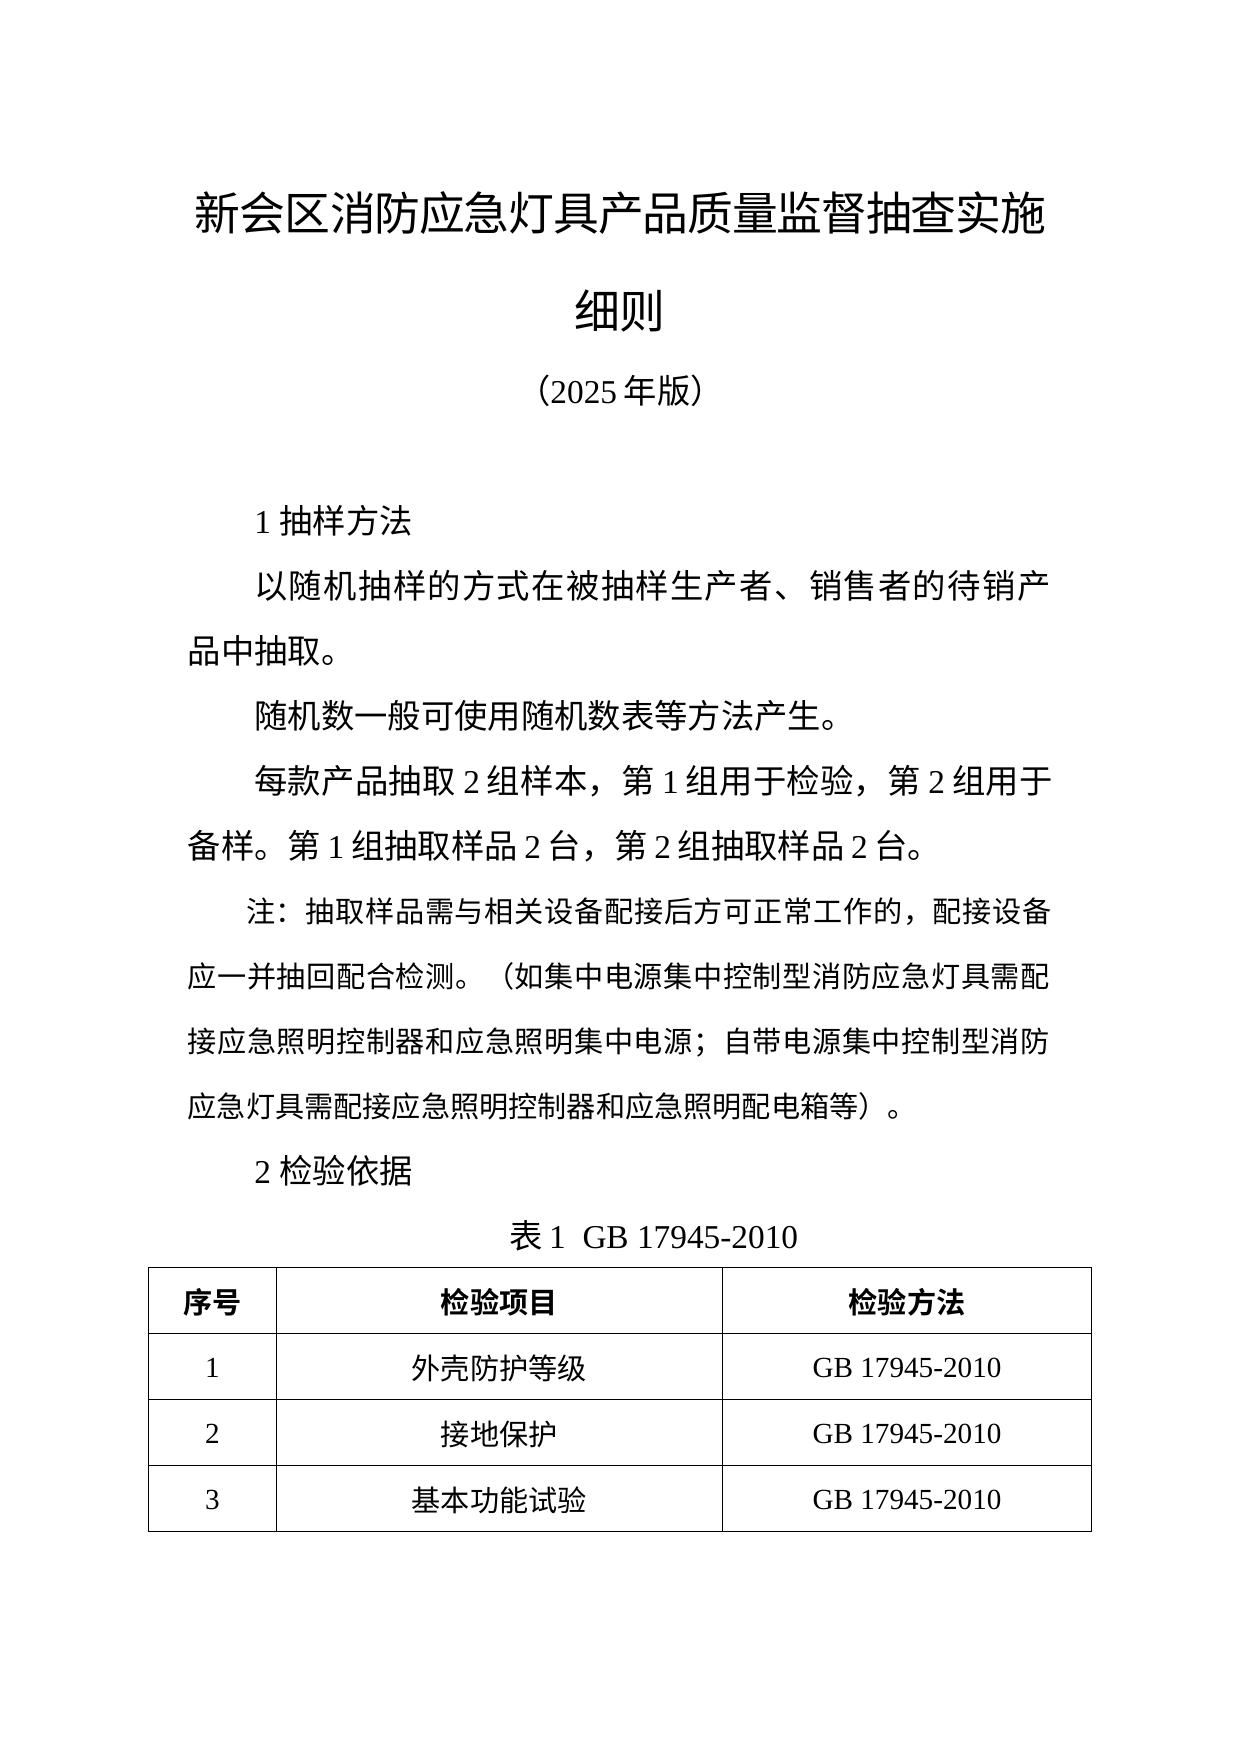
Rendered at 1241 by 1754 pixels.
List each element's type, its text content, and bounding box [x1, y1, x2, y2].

table_cell 基本功能试验 [277, 1466, 722, 1531]
table_header 序号 [149, 1268, 276, 1333]
text 注：抽取样品需与相关设备配接后方可正常工作的，配接设备应一并抽回配合检测。（如集中电源集中控制型消防应急灯具需配接应急照明控制器和应急照明集中电源；自带电源集中控制型消防应急灯具需配接应急照明控制器和应急照明配电箱等）。 [187, 877, 1053, 1137]
text 2 检验依据 [187, 1137, 1053, 1202]
text 1 抽样方法 [187, 487, 1053, 552]
table_cell 2 [149, 1400, 276, 1465]
table_cell 接地保护 [277, 1400, 722, 1465]
table_cell 3 [149, 1466, 276, 1531]
table_header 检验项目 [277, 1268, 722, 1333]
table_cell GB 17945-2010 [723, 1334, 1091, 1399]
table_cell GB 17945-2010 [723, 1466, 1091, 1531]
text 表1 GB 17945-2010 [254, 1202, 1053, 1267]
text 新会区消防应急灯具产品质量监督抽查实施细则 [187, 162, 1053, 357]
table_cell 1 [149, 1334, 276, 1399]
text 以随机抽样的方式在被抽样生产者、销售者的待销产品中抽取。 [187, 552, 1053, 682]
text 每款产品抽取2组样本，第1组用于检验，第2组用于备样。第1组抽取样品2台，第2组抽取样品2台。 [187, 747, 1053, 877]
text 随机数一般可使用随机数表等方法产生。 [187, 682, 1053, 747]
text （2025年版） [187, 357, 1053, 422]
table_header 检验方法 [723, 1268, 1091, 1333]
table_cell GB 17945-2010 [723, 1400, 1091, 1465]
table_cell 外壳防护等级 [277, 1334, 722, 1399]
